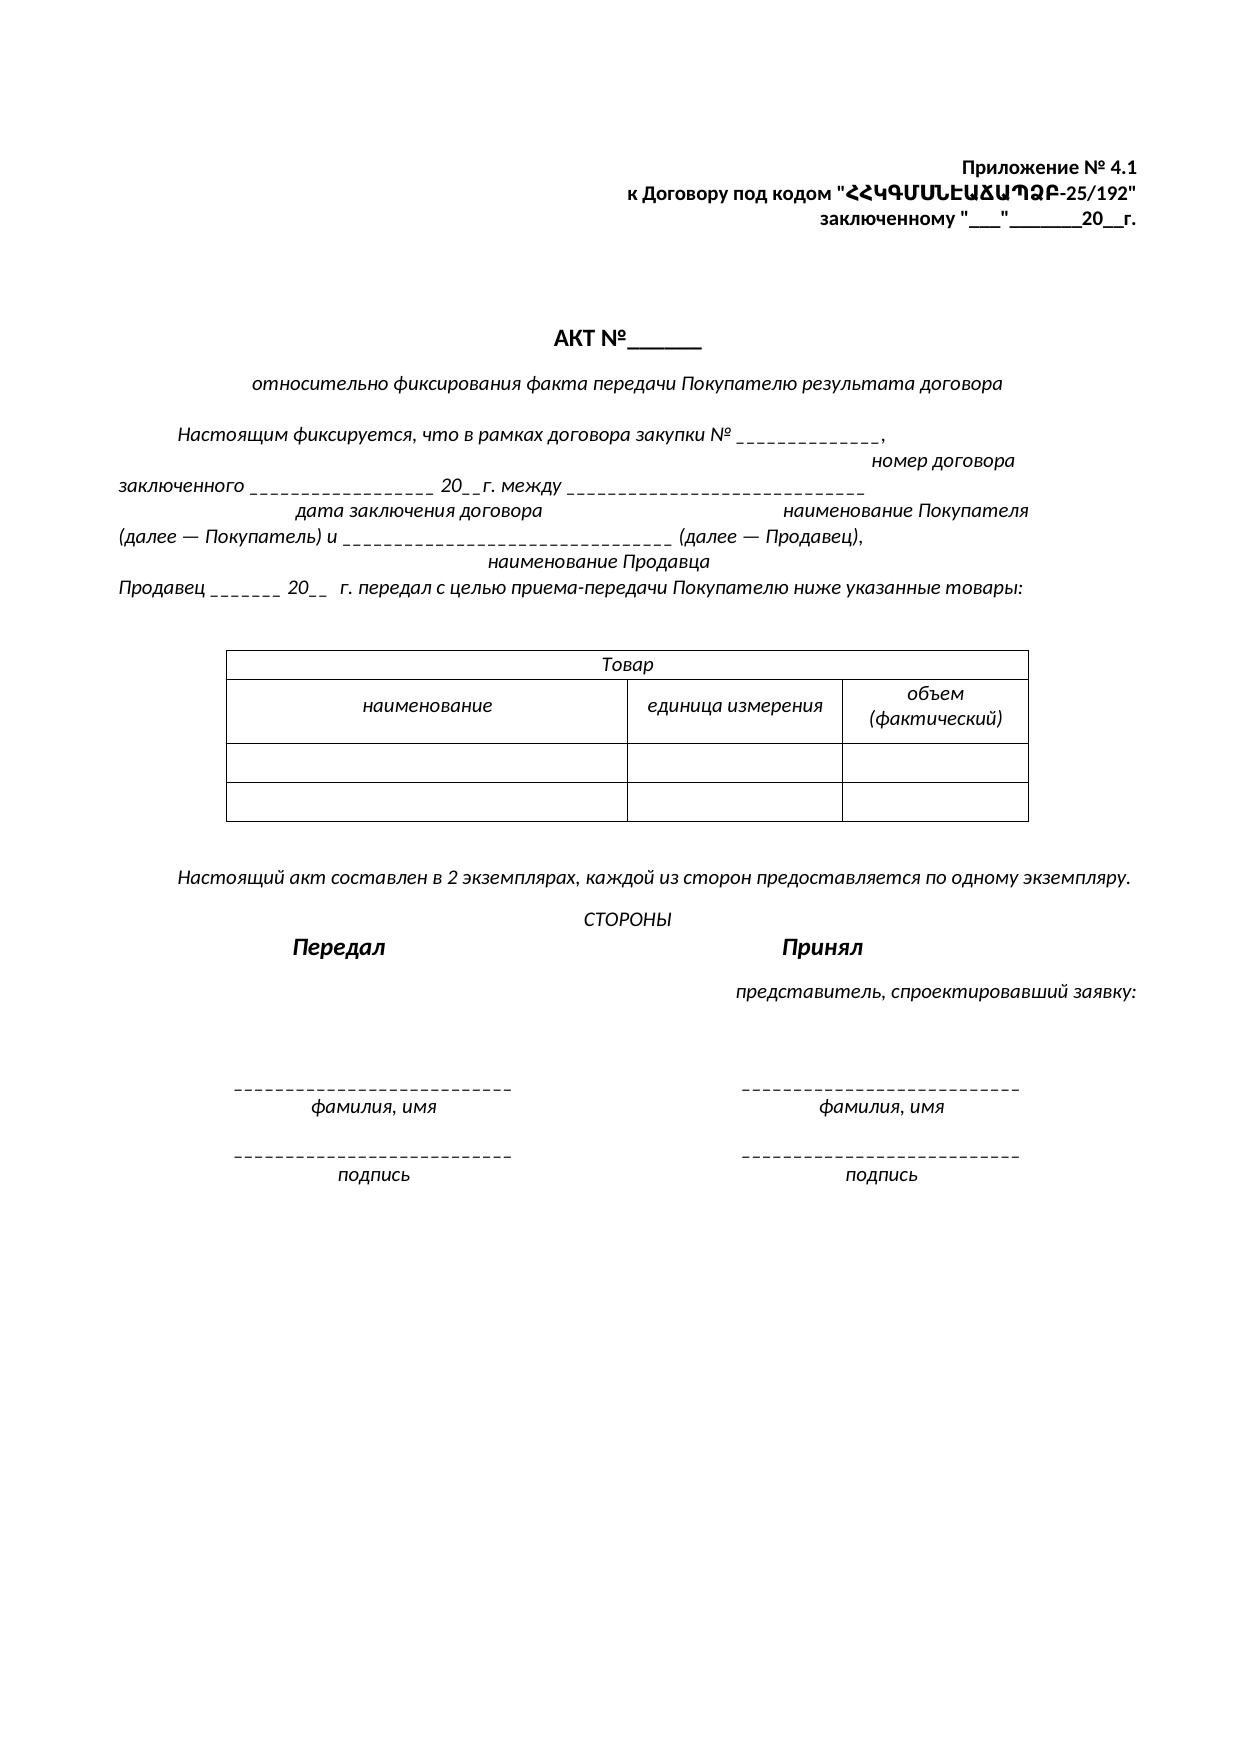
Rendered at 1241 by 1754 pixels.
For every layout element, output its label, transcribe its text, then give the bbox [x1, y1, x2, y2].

table_cell объем (фактический) [843, 680, 1028, 743]
table_cell [843, 744, 1028, 782]
text АКТ №______ [118, 322, 1137, 353]
text наименование Продавца [487, 548, 1174, 574]
table_cell [227, 783, 627, 821]
table_header Товар [227, 651, 1028, 679]
text Приложение № 4.1 [118, 154, 1137, 180]
text к Договору под кодом "ՀՀԿԳՄՍՆԷԱՃԱՊՁԲ-25/192" заключенному "___"_______20__г. [118, 180, 1137, 231]
text (далее — Покупатель) и ________________________________ (далее — Продавец), [118, 523, 1137, 548]
table_cell [227, 744, 627, 782]
text Настоящий акт составлен в 2 экземплярах, каждой из сторон предоставляется по одному экземпляру. [118, 864, 1137, 889]
table_cell наименование [227, 680, 627, 743]
table_header ___________________________ фамилия, имя [628, 1068, 1135, 1136]
table_header ___________________________ фамилия, имя [120, 1068, 627, 1136]
table_cell [628, 783, 842, 821]
text СТОРОНЫ [118, 906, 1137, 932]
text заключенного __________________ 20__г. между _____________________________ [118, 472, 1137, 498]
table_header Принял [570, 932, 1074, 979]
text относительно фиксирования факта передачи Покупателю результата договора [118, 371, 1137, 396]
text номер договора [871, 447, 1137, 472]
text Продавец _______ 20__ г. передал с целью приема-передачи Покупателю ниже указанные товары: [118, 574, 1137, 599]
table_header Передал [107, 932, 570, 979]
table_cell [843, 783, 1028, 821]
text представитель, спроектировавший заявку: [118, 979, 1137, 1004]
table_cell единица измерения [628, 680, 842, 743]
text Настоящим фиксируется, что в рамках договора закупки № ______________, [118, 421, 1137, 447]
table_cell ___________________________ подпись [628, 1136, 1135, 1203]
text дата заключения договора наименование Покупателя [295, 498, 1174, 523]
table_cell ___________________________ подпись [120, 1136, 627, 1203]
table_cell [628, 744, 842, 782]
